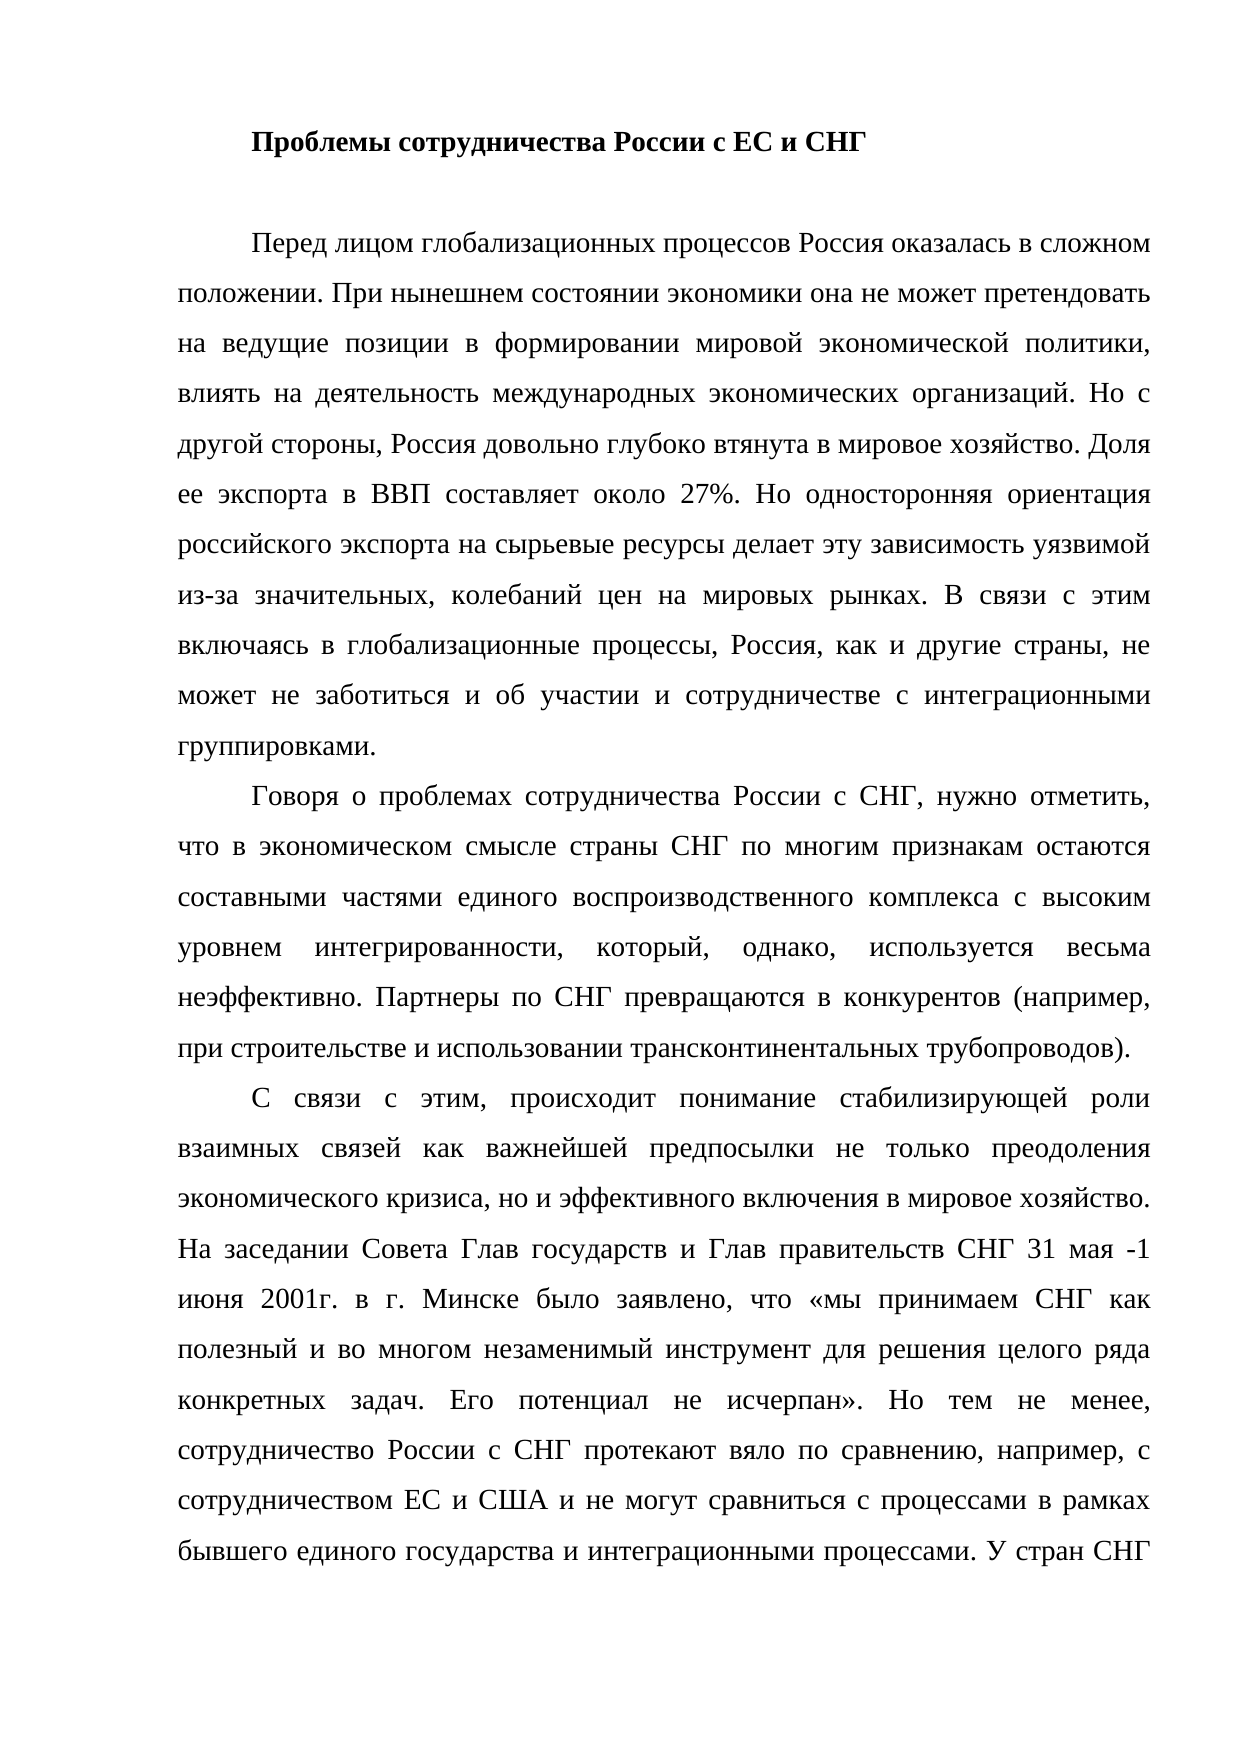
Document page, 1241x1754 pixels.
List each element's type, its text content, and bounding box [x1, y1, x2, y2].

text Проблемы сотрудничества России с ЕС и СНГ [177, 124, 1152, 158]
text Говоря о проблемах сотрудничества России с СНГ, нужно отметить, что в экономическом смысле страны СНГ по многим признакам остаются составными частями единого воспроизводственного комплекса с высоким уровнем интегрированности, который, однако, используется весьма неэффективно. Партнеры по СНГ превращаются в конкурентов (например, при строительстве и использовании трансконтинентальных трубопроводов). [177, 778, 1152, 1063]
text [177, 1080, 1152, 1566]
text Перед лицом глобализационных процессов Россия оказалась в сложном положении. При нынешнем состоянии экономики она не может претендовать на ведущие позиции в формировании мировой экономической политики, влиять на деятельность международных экономических организаций. Но с другой стороны, Россия довольно глубоко втянута в мировое хозяйство. Доля ее экспорта в ВВП составляет около 27%. Но односторонняя ориентация российского экспорта на сырьевые ресурсы делает эту зависимость уязвимой из-за значительных, колебаний цен на мировых рынках. В связи с этим включаясь в глобализационные процессы, Россия, как и другие страны, не может не заботиться и об участии и сотрудничестве с интеграционными группировками. [177, 225, 1152, 761]
